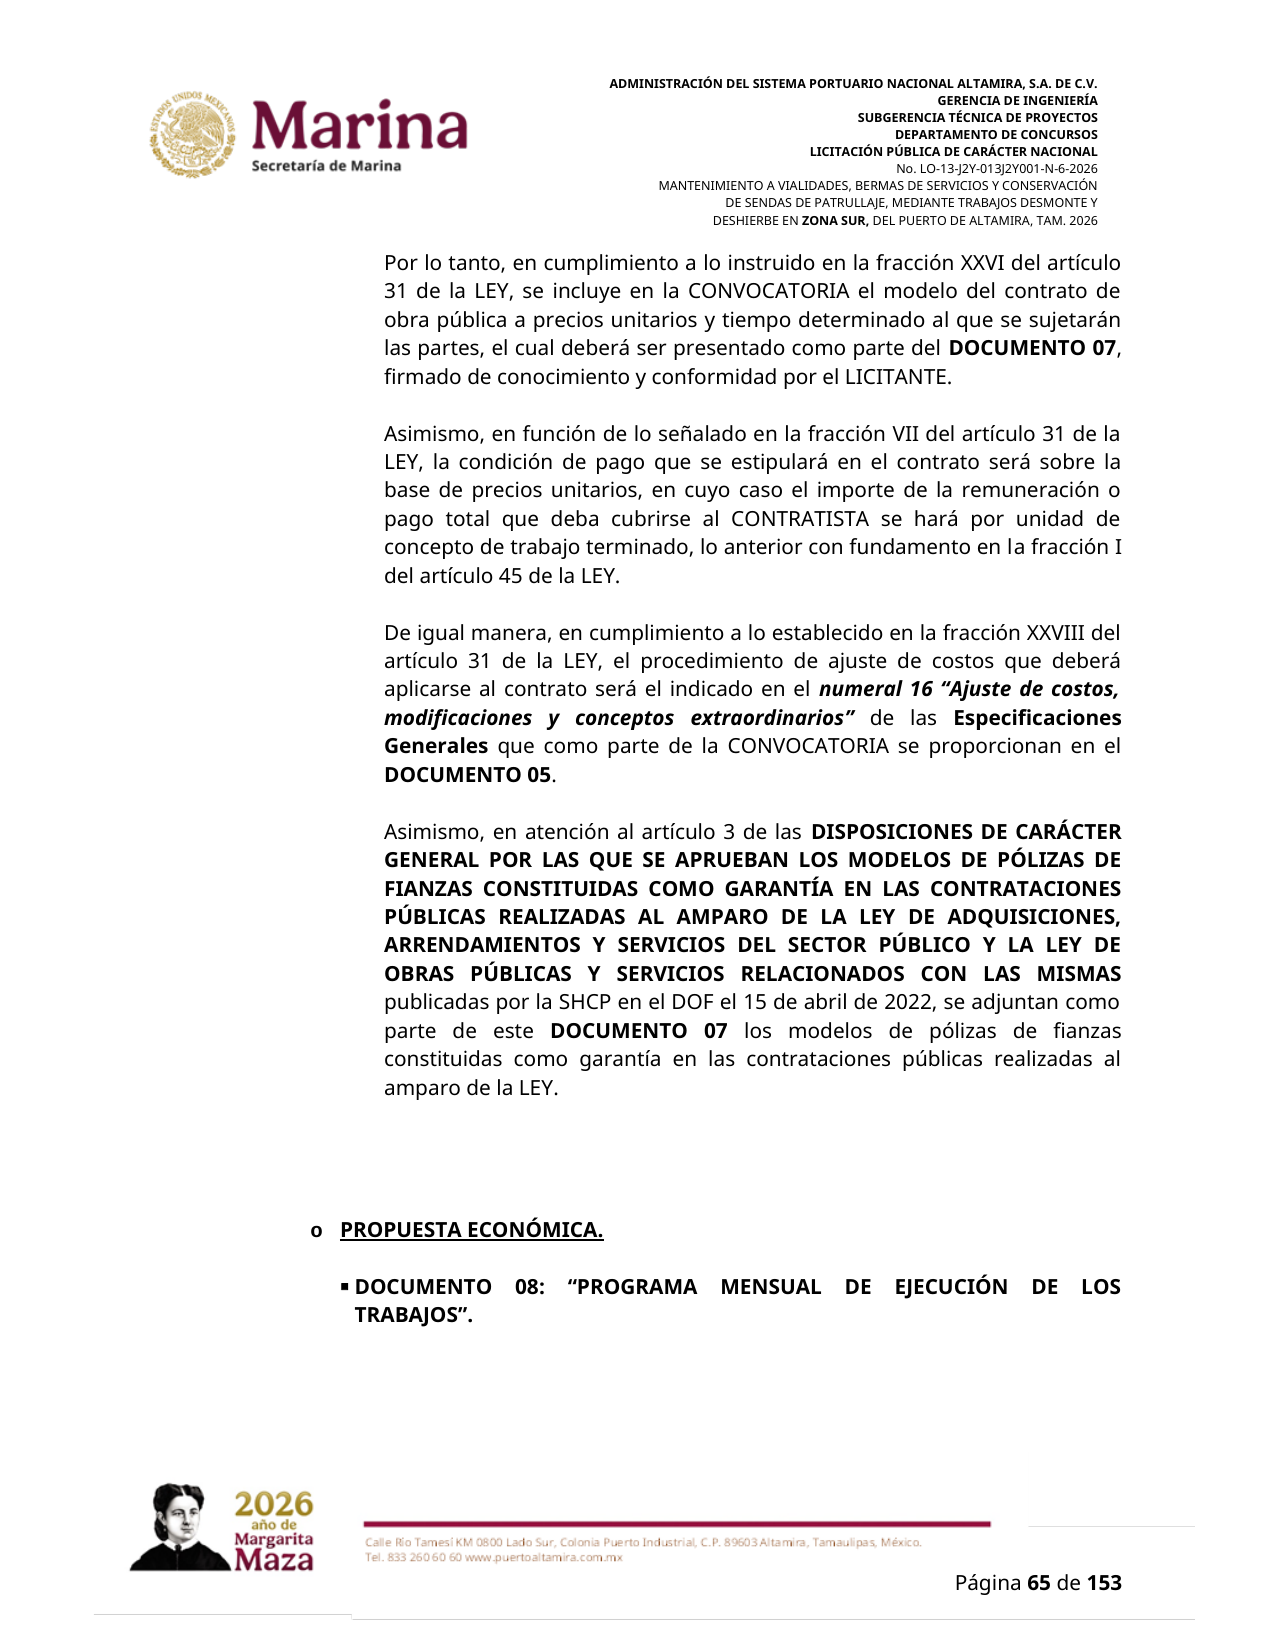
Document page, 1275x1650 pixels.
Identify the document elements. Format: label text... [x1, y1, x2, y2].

text Asimismo, en función de lo señalado en la fracción VII del artículo 31 de la LEY, la condición de pago que se estipulará en el contrato será sobre la base de precios unitarios, en cuyo caso el importe de la remuneración o pago total que deba cubrirse al CONTRATISTA se hará por unidad de concepto de trabajo terminado, lo anterior con fundamento en la fracción I del artículo 45 de la LEY. [384, 419, 1122, 589]
picture [93, 1452, 1195, 1621]
picture [102, 56, 515, 208]
text Por lo tanto, en cumplimiento a lo instruido en la fracción XXVI del artículo 31 de la LEY, se incluye en la CONVOCATORIA el modelo del contrato de obra pública a precios unitarios y tiempo determinado al que se sujetarán las partes, el cual deberá ser presentado como parte del DOCUMENTO 07, firmado de conocimiento y conformidad por el LICITANTE. [384, 248, 1122, 390]
list PROPUESTA ECONÓMICA. [310, 1215, 1122, 1243]
list DOCUMENTO 08: “PROGRAMA MENSUAL DE EJECUCIÓN DE LOS TRABAJOS”. [340, 1272, 1122, 1329]
text De igual manera, en cumplimiento a lo establecido en la fracción XXVIII del artículo 31 de la LEY, el procedimiento de ajuste de costos que deberá aplicarse al contrato será el indicado en el numeral 16 “Ajuste de costos, modificaciones y conceptos extraordinarios” de las Especificaciones Generales que como parte de la CONVOCATORIA se proporcionan en el DOCUMENTO 05. [384, 618, 1122, 788]
text Asimismo, en atención al artículo 3 de las DISPOSICIONES DE CARÁCTER GENERAL POR LAS QUE SE APRUEBAN LOS MODELOS DE PÓLIZAS DE FIANZAS CONSTITUIDAS COMO GARANTÍA EN LAS CONTRATACIONES PÚBLICAS REALIZADAS AL AMPARO DE LA LEY DE ADQUISICIONES, ARRENDAMIENTOS Y SERVICIOS DEL SECTOR PÚBLICO Y LA LEY DE OBRAS PÚBLICAS Y SERVICIOS RELACIONADOS CON LAS MISMAS publicadas por la SHCP en el DOF el 15 de abril de 2022, se adjuntan como parte de este DOCUMENTO 07 los modelos de pólizas de fianzas constituidas como garantía en las contrataciones públicas realizadas al amparo de la LEY. [384, 817, 1122, 1101]
